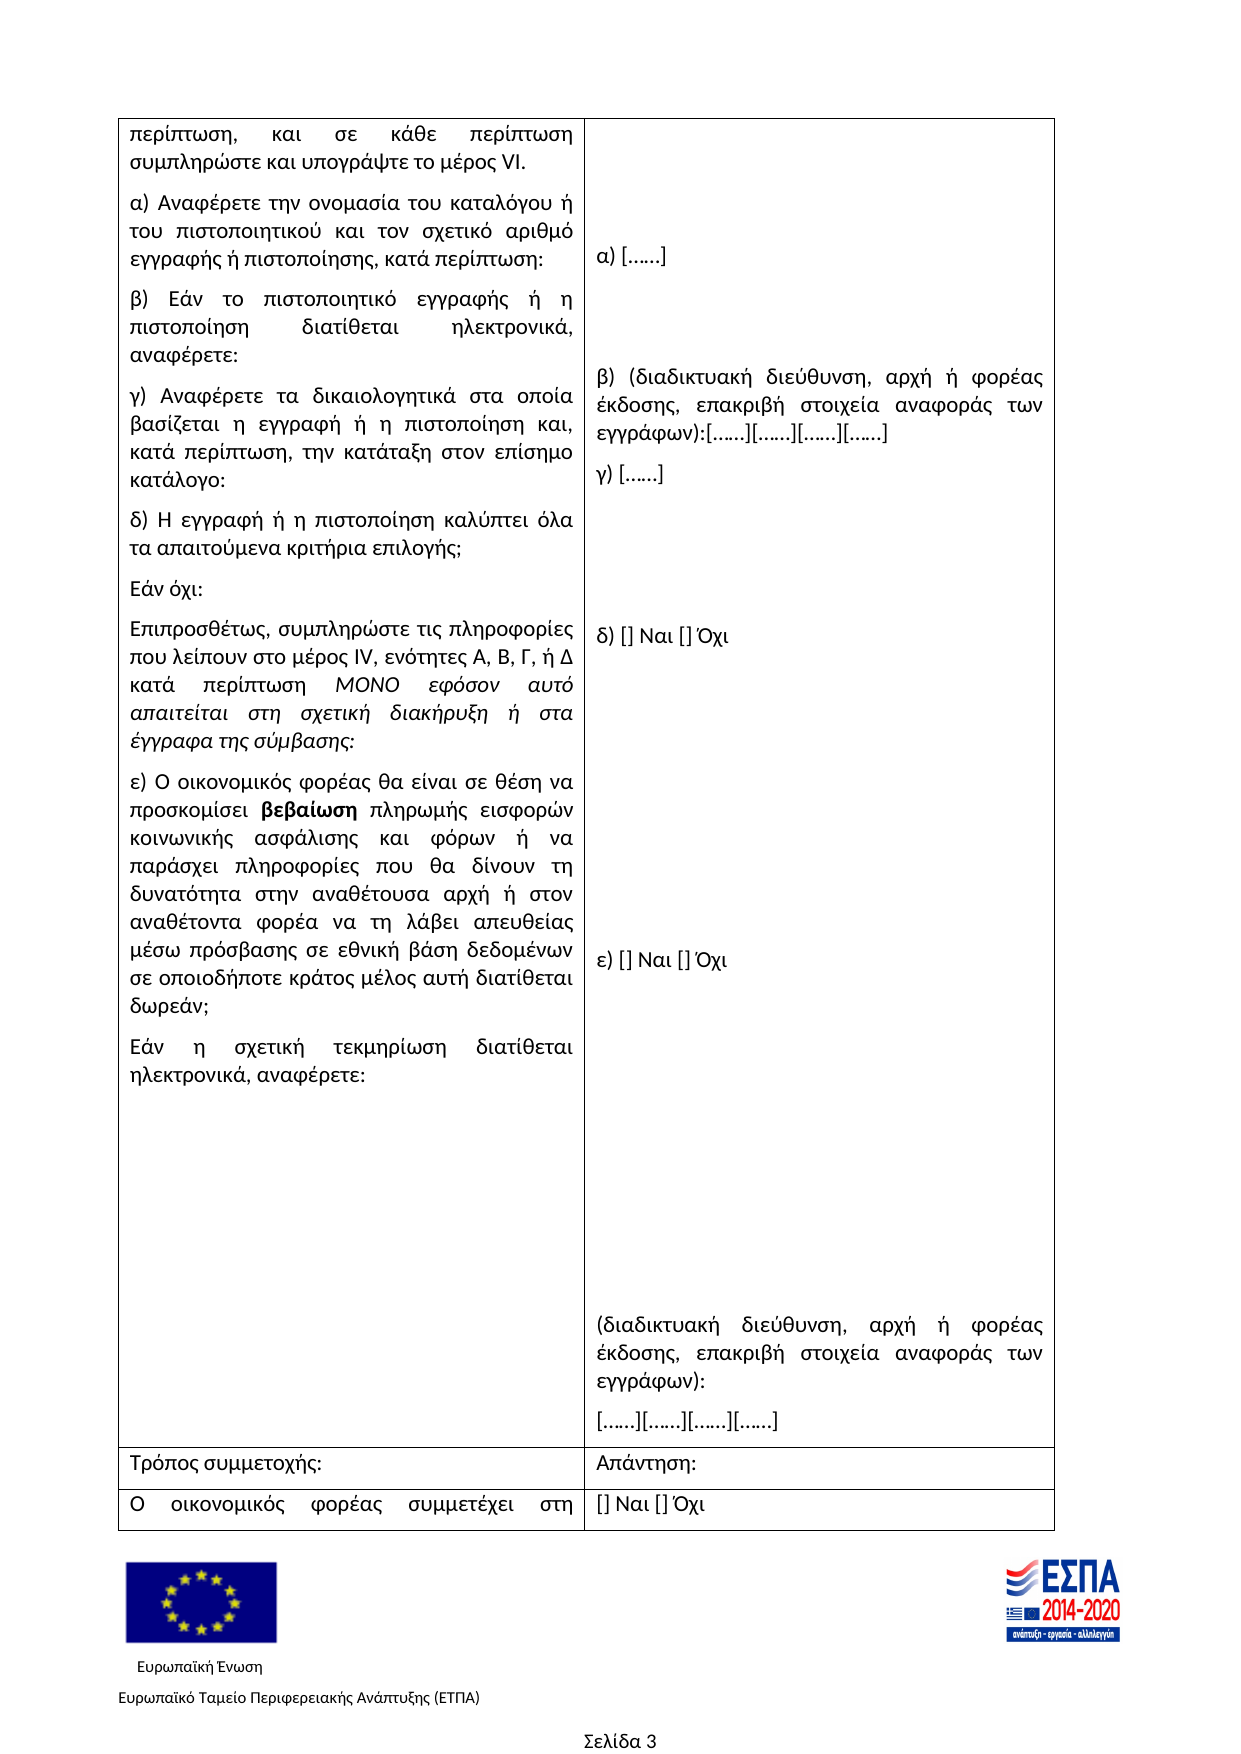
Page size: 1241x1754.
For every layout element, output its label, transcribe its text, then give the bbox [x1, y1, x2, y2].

table_cell [] Ναι [] Όχι [585, 1490, 1054, 1530]
picture [1003, 1557, 1123, 1644]
table_cell Τρόπος συμμετοχής: [119, 1448, 584, 1488]
table_cell Απάντηση: [585, 1448, 1054, 1488]
table_cell Ο οικονομικός φορέας συμμετέχει στη διαδικασία σύναψης δημόσιας σύμβασης από κοινού με άλλους; [119, 1490, 584, 1530]
